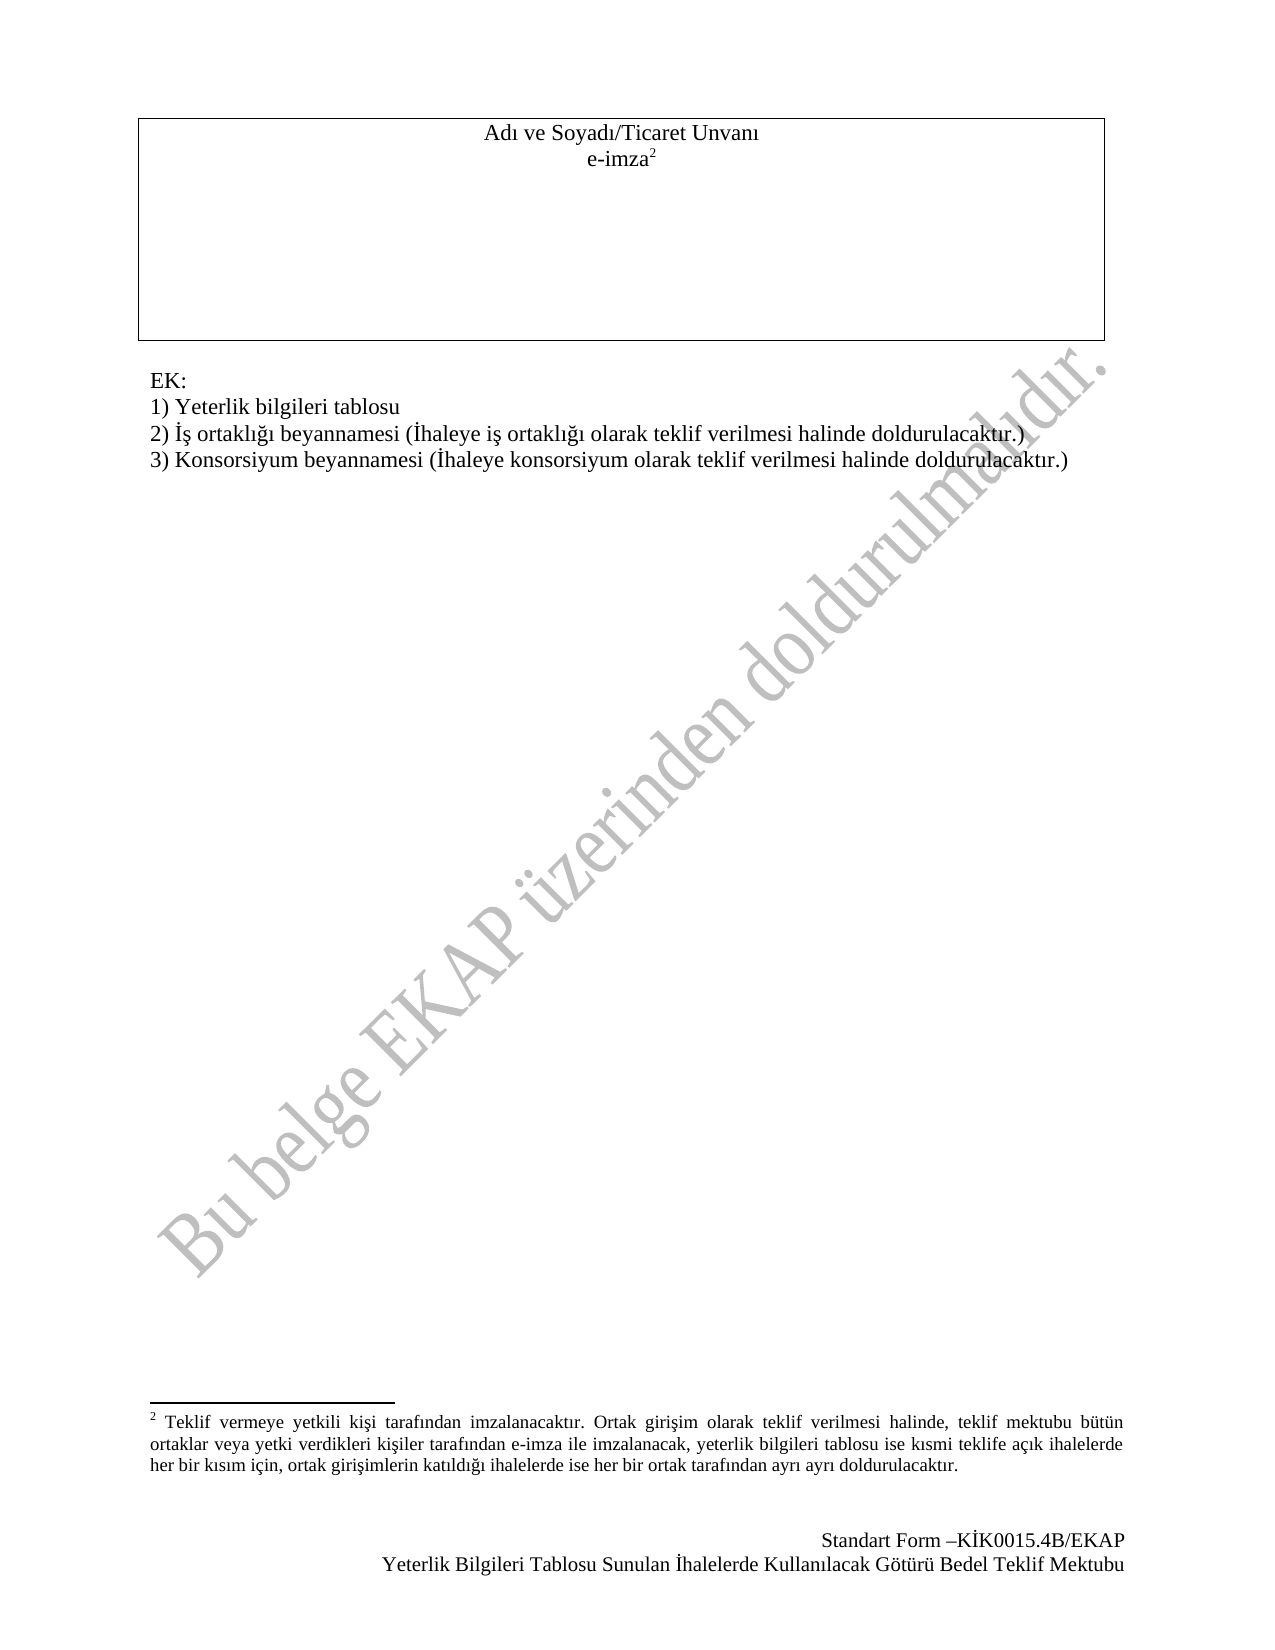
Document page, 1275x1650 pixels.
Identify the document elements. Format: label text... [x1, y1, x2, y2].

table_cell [139, 119, 1104, 339]
text EK: [150, 367, 1125, 393]
text 3) Konsorsiyum beyannamesi (İhaleye konsorsiyum olarak teklif verilmesi halinde doldurulacaktır.) [150, 446, 1125, 472]
text 2) İş ortaklığı beyannamesi (İhaleye iş ortaklığı olarak teklif verilmesi halinde doldurulacaktır.) [150, 420, 1125, 446]
text 1) Yeterlik bilgileri tablosu [150, 393, 1125, 420]
